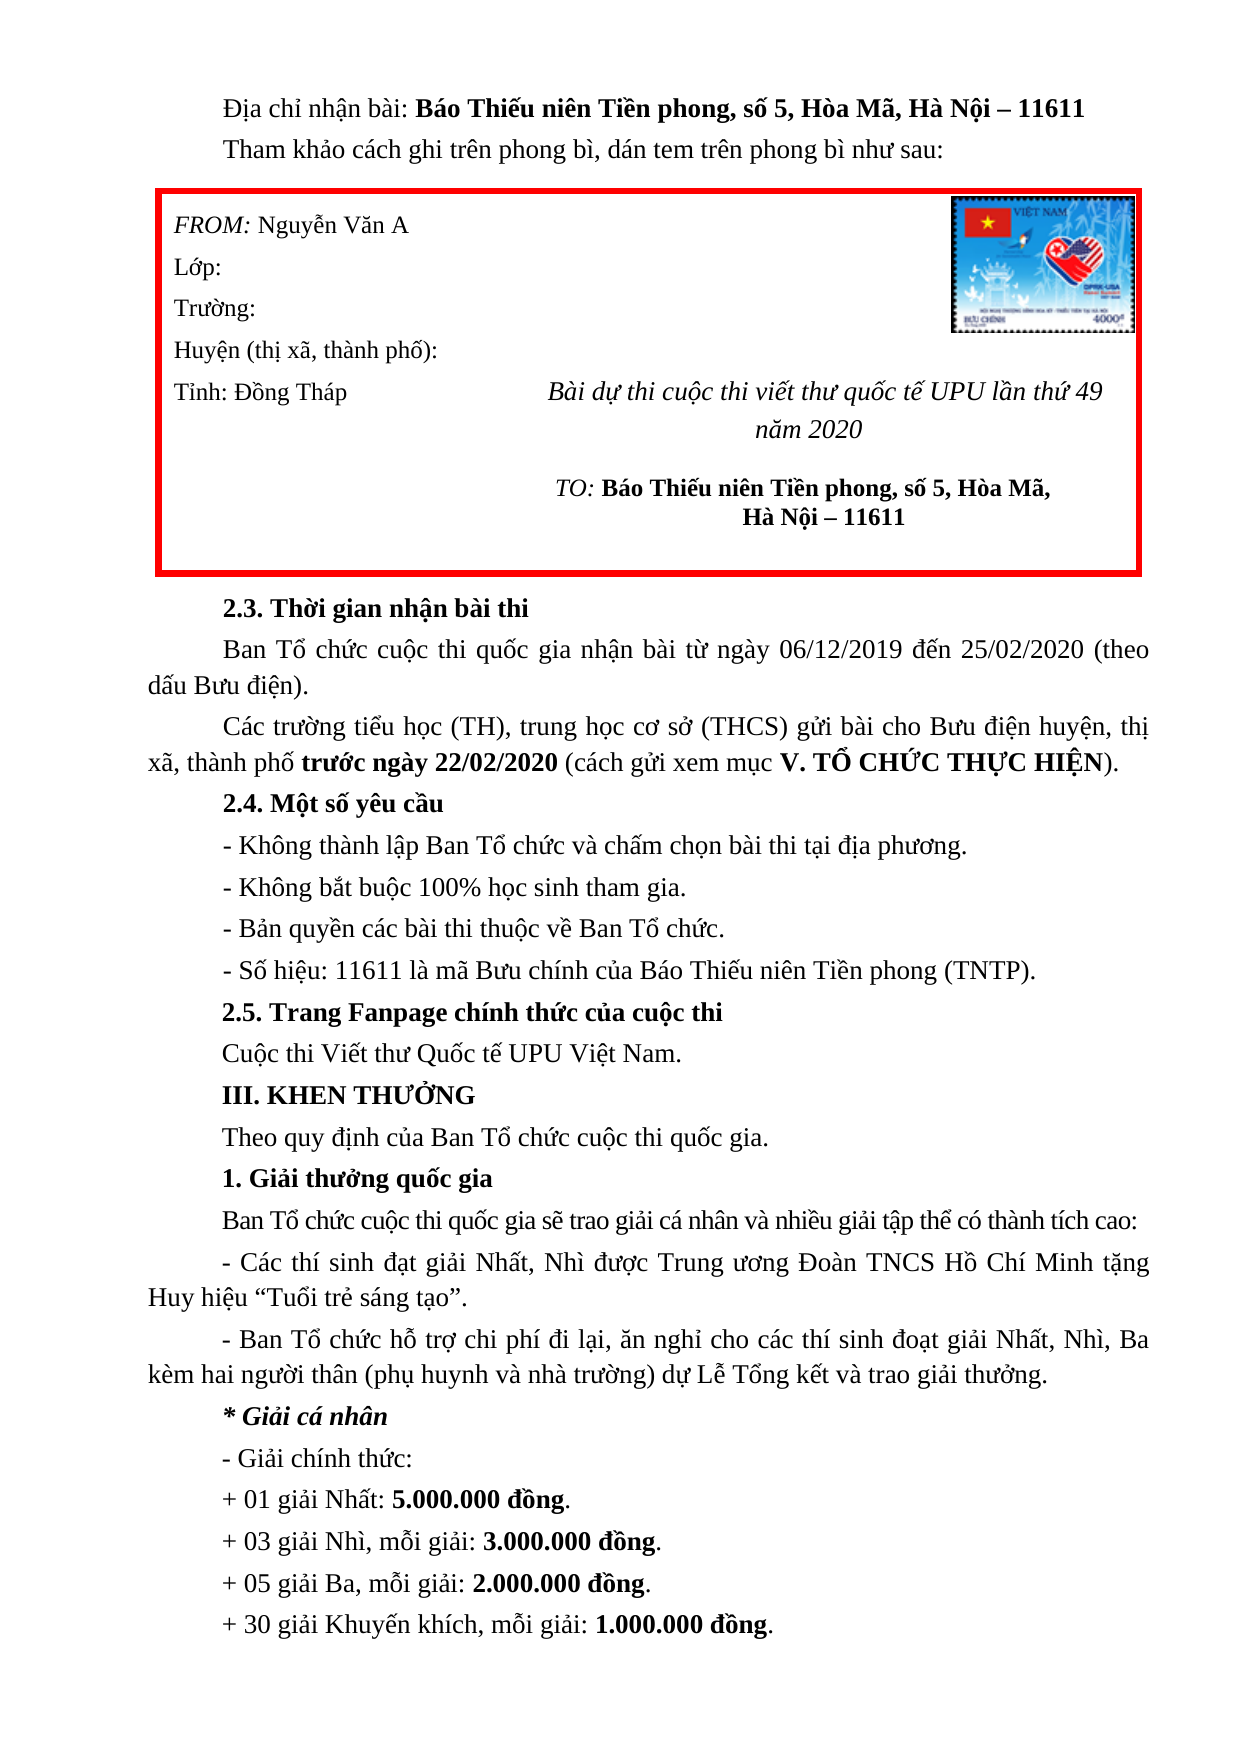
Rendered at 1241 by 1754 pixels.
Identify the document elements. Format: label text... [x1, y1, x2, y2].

text Các trường tiểu học (TH), trung học cơ sở (THCS) gửi bài cho Bưu điện huyện, thị xã, thành phố trước ngày 22/02/2020 (cách gửi xem mục V. TỔ CHỨC THỰC HIỆN). [148, 707, 1152, 778]
text - Không bắt buộc 100% học sinh tham gia. [148, 868, 1152, 903]
text - Giải chính thức: [148, 1439, 1152, 1474]
text 1. Giải thưởng quốc gia [148, 1159, 1152, 1195]
text + 01 giải Nhất: 5.000.000 đồng. [148, 1480, 1152, 1516]
text + 03 giải Nhì, mỗi giải: 3.000.000 đồng. [148, 1522, 1152, 1557]
text - Bản quyền các bài thi thuộc về Ban Tổ chức. [148, 909, 1152, 945]
text Tham khảo cách ghi trên phong bì, dán tem trên phong bì như sau: [148, 130, 1152, 166]
text + 30 giải Khuyến khích, mỗi giải: 1.000.000 đồng. [148, 1605, 1152, 1641]
text + 05 giải Ba, mỗi giải: 2.000.000 đồng. [148, 1564, 1152, 1599]
text 2.3. Thời gian nhận bài thi [148, 589, 1152, 624]
text III. KHEN THƯỞNG [148, 1076, 1152, 1112]
text 2.5. Trang Fanpage chính thức của cuộc thi [148, 993, 1152, 1028]
text Cuộc thi Viết thư Quốc tế UPU Việt Nam. [148, 1034, 1152, 1070]
text - Các thí sinh đạt giải Nhất, Nhì được Trung ương Đoàn TNCS Hồ Chí Minh tặng Huy hiệu “Tuổi trẻ sáng tạo”. [148, 1243, 1152, 1314]
text Địa chỉ nhận bài: Báo Thiếu niên Tiền phong, số 5, Hòa Mã, Hà Nội – 11611 [148, 89, 1152, 124]
text Theo quy định của Ban Tổ chức cuộc thi quốc gia. [148, 1118, 1152, 1153]
text - Số hiệu: 11611 là mã Bưu chính của Báo Thiếu niên Tiền phong (TNTP). [148, 951, 1152, 987]
text - Ban Tổ chức hỗ trợ chi phí đi lại, ăn nghỉ cho các thí sinh đoạt giải Nhất, Nhì, Ba kèm hai người thân (phụ huynh và nhà trường) dự Lễ Tổng kết và trao giải thưởng. [148, 1320, 1152, 1391]
text * Giải cá nhân [148, 1397, 1152, 1432]
text - Không thành lập Ban Tổ chức và chấm chọn bài thi tại địa phương. [148, 826, 1152, 862]
text 2.4. Một số yêu cầu [148, 784, 1152, 820]
text Ban Tổ chức cuộc thi quốc gia sẽ trao giải cá nhân và nhiều giải tập thể có thành tích cao: [148, 1201, 1152, 1237]
text Ban Tổ chức cuộc thi quốc gia nhận bài từ ngày 06/12/2019 đến 25/02/2020 (theo dấu Bưu điện). [148, 630, 1152, 701]
